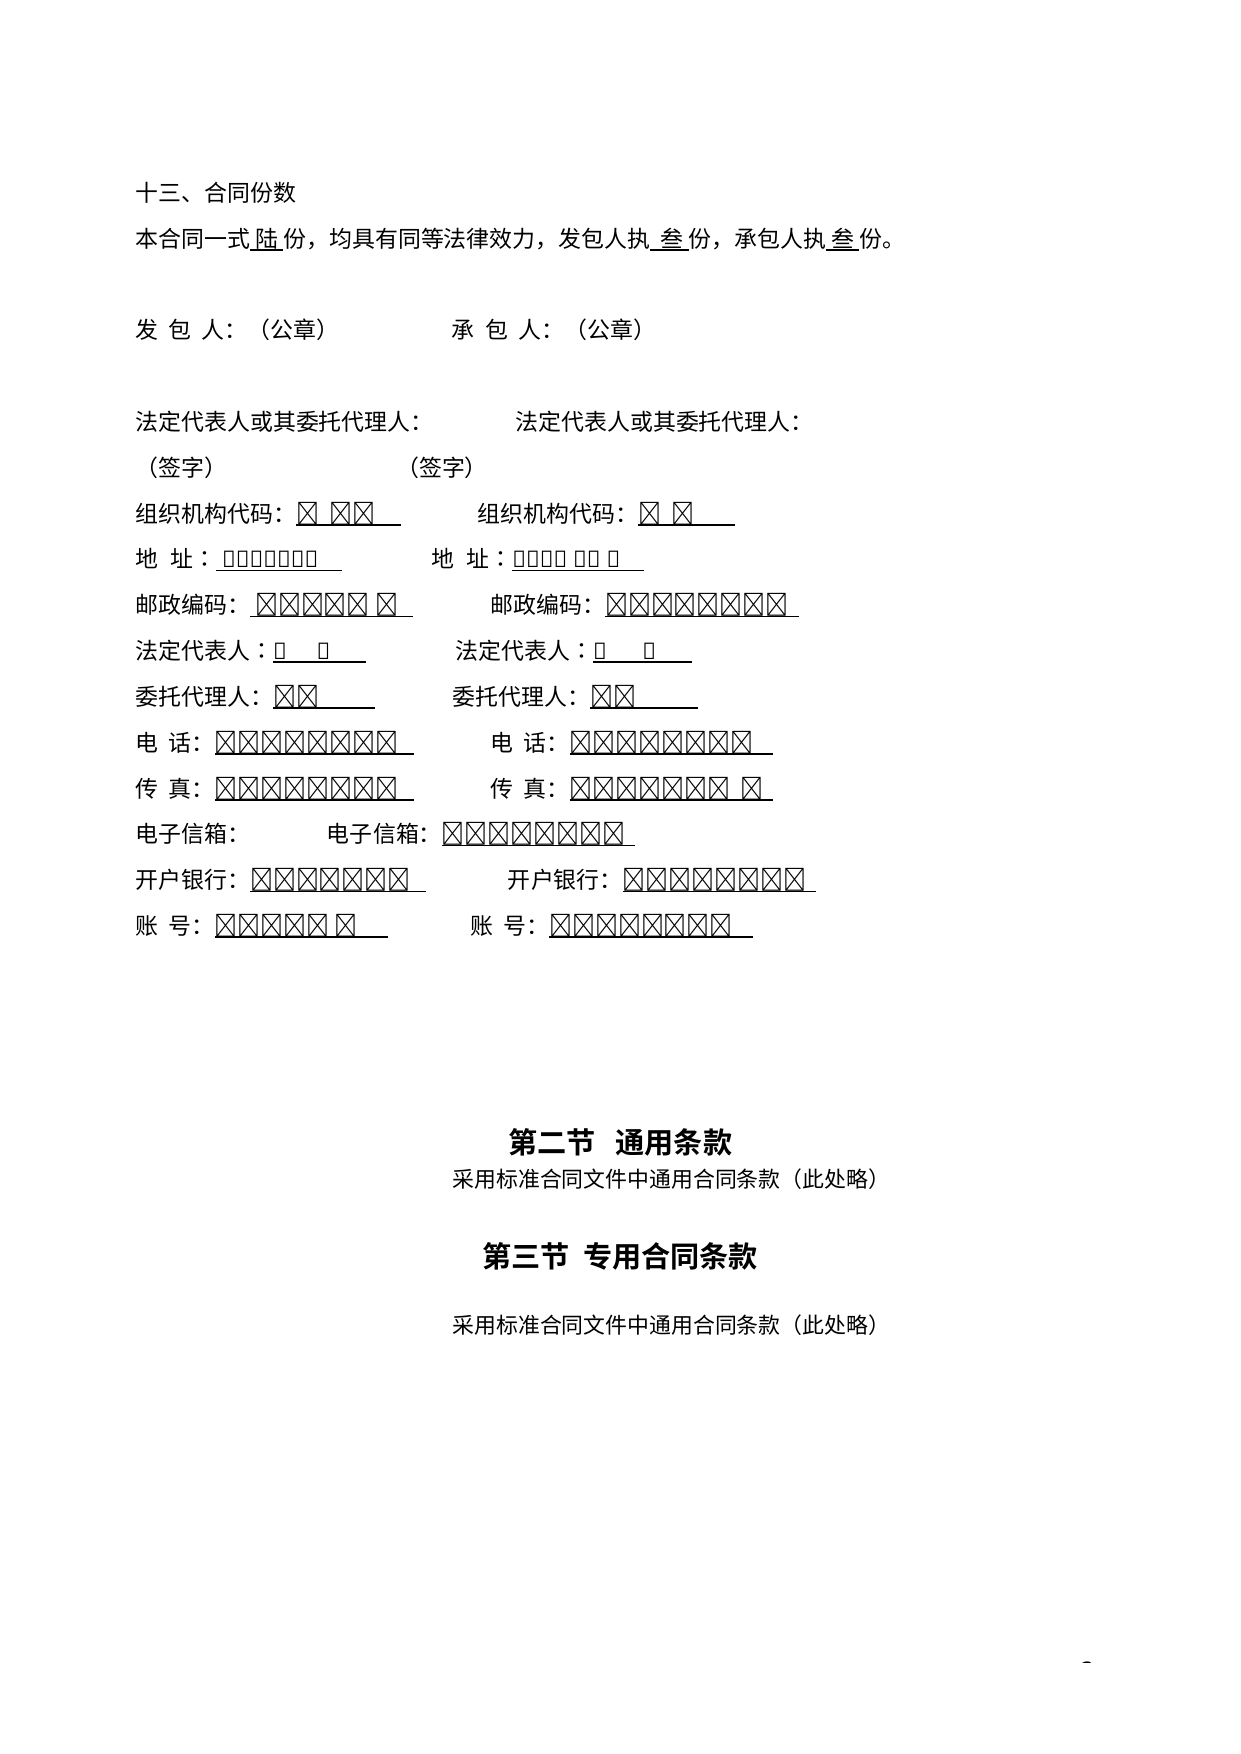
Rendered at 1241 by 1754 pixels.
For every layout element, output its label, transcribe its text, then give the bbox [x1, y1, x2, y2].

text 传 真： 传 真：  [135, 760, 1105, 806]
text 委托代理人： 委托代理人： [135, 669, 1105, 714]
text 邮政编码：   邮政编码： [135, 577, 1105, 623]
text 法定代表人或其委托代理人： 法定代表人或其委托代理人： [135, 394, 1105, 439]
text （签字） （签字） [135, 439, 1105, 485]
text 第二节 通用条款 [135, 1120, 1105, 1162]
text 采用标准合同文件中通用合同条款（此处略） [193, 1162, 1105, 1194]
text 十三、合同份数 [135, 164, 1105, 210]
text 组织机构代码：  组织机构代码：  [135, 485, 1105, 531]
text 电 话： 电 话： [135, 714, 1105, 760]
text 采用标准合同文件中通用合同条款（此处略） [193, 1308, 1105, 1340]
text 第三节 专用合同条款 [135, 1233, 1105, 1276]
text 法定代表人：  法定代表人：  [135, 623, 1105, 669]
text 账 号：  账 号： [135, 898, 1105, 944]
text 地 址：  地 址：   [135, 531, 1105, 577]
text 本合同一式 陆 份，均具有同等法律效力，发包人执 叁 份，承包人执 叁 份。 [135, 210, 1105, 256]
text 发 包 人：（公章） 承 包 人：（公章） [135, 302, 1105, 348]
text 电子信箱： 电子信箱： [135, 806, 1105, 852]
text 开户银行： 开户银行： [135, 852, 1105, 898]
